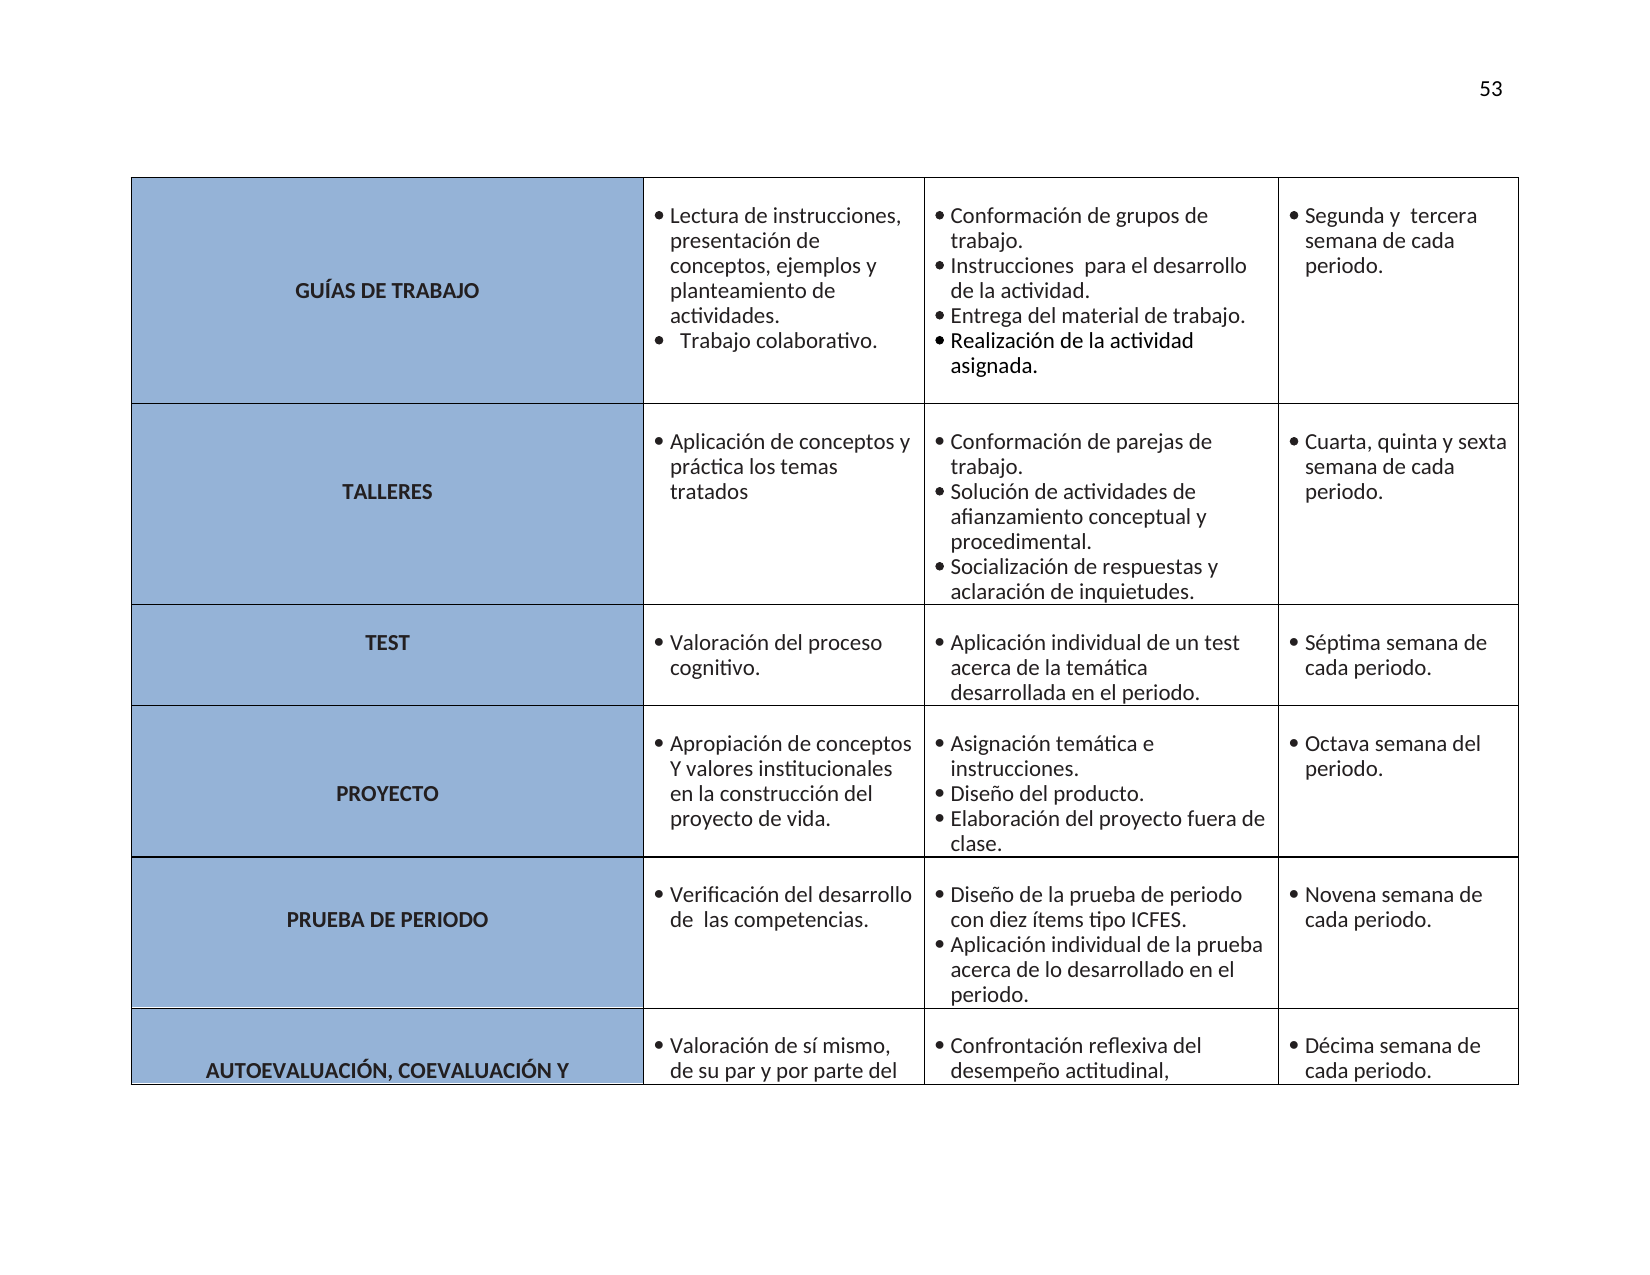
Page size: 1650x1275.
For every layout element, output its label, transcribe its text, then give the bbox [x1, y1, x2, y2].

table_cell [1279, 1009, 1518, 1083]
table_cell Conformación de parejas de trabajo. Solución de actividades de afianzamiento conceptual y procedimental. Socialización de respuestas y aclaración de inquietudes. [925, 404, 1278, 604]
table_cell TEST [132, 605, 643, 705]
table_cell Aplicación de conceptos y práctica los temas tratados [644, 404, 924, 604]
table_cell PRUEBA DE PERIODO [132, 858, 643, 1007]
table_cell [925, 1009, 1278, 1083]
table_cell Asignación temática e instrucciones. Diseño del producto. Elaboración del proyecto fuera de clase. [925, 706, 1278, 856]
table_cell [132, 1009, 643, 1083]
table_cell Segunda y tercera semana de cada periodo. [1279, 178, 1518, 403]
table_cell Verificación del desarrollo de las competencias. [644, 858, 924, 1007]
table_cell TALLERES [132, 404, 643, 604]
table_cell GUÍAS DE TRABAJO [132, 178, 643, 403]
table_cell Valoración del proceso cognitivo. [644, 605, 924, 705]
table_cell Aplicación individual de un test acerca de la temática desarrollada en el periodo. [925, 605, 1278, 705]
table_cell Lectura de instrucciones, presentación de conceptos, ejemplos y planteamiento de actividades. Trabajo colaborativo. [644, 178, 924, 403]
table_cell Novena semana de cada periodo. [1279, 858, 1518, 1007]
table_cell Diseño de la prueba de periodo con diez ítems tipo ICFES. Aplicación individual de la prueba acerca de lo desarrollado en el periodo. [925, 858, 1278, 1007]
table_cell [644, 1009, 924, 1083]
table_cell Octava semana del periodo. [1279, 706, 1518, 856]
table_cell Séptima semana de cada periodo. [1279, 605, 1518, 705]
table_cell Conformación de grupos de trabajo. Instrucciones para el desarrollo de la actividad. Entrega del material de trabajo. Realización de la actividad asignada. [925, 178, 1278, 403]
table_cell PROYECTO [132, 706, 643, 856]
table_cell Apropiación de conceptos Y valores institucionales en la construcción del proyecto de vida. [644, 706, 924, 856]
table_cell Cuarta, quinta y sexta semana de cada periodo. [1279, 404, 1518, 604]
